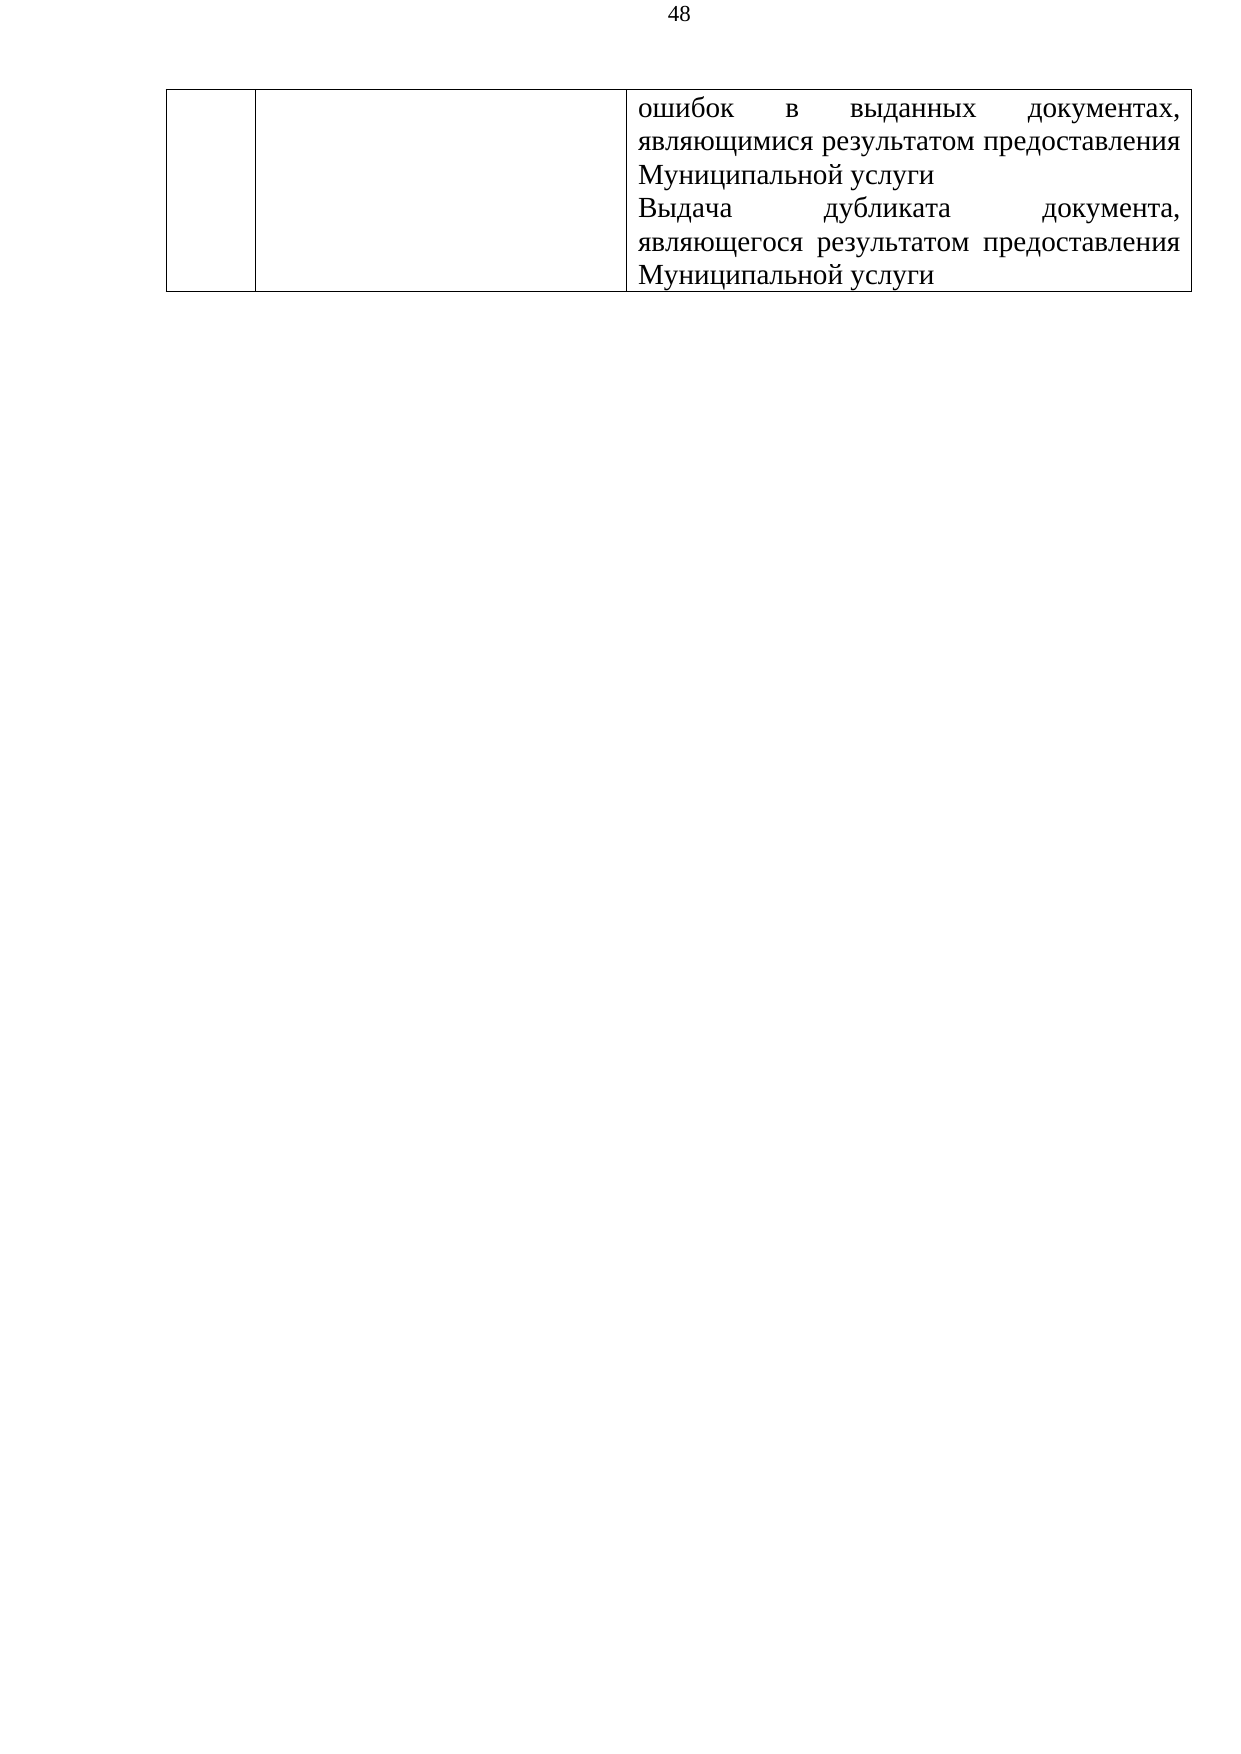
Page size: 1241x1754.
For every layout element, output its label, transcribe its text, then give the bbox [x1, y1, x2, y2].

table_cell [256, 90, 626, 291]
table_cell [627, 90, 1191, 291]
table_cell 9 [167, 90, 255, 291]
